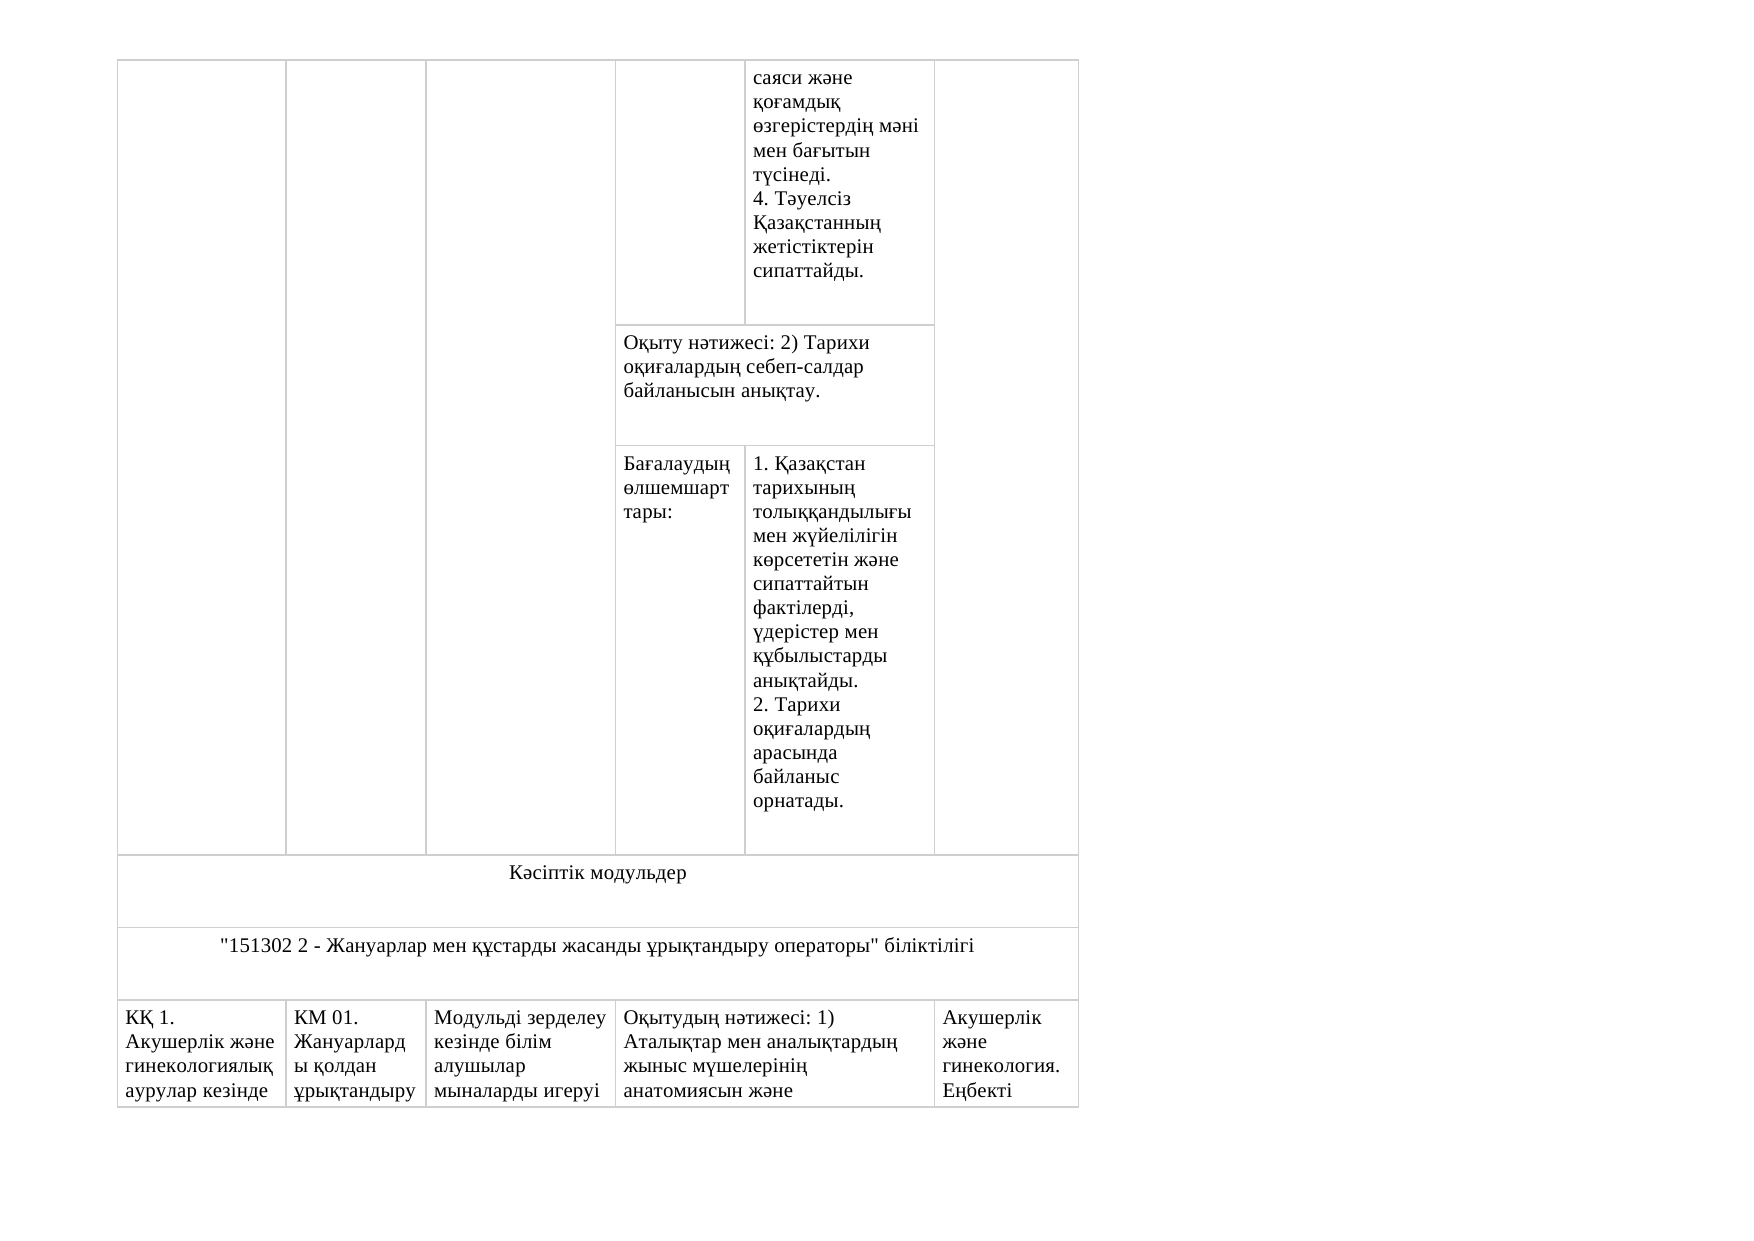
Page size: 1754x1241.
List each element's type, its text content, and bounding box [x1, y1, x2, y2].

table_cell 1. Қазақстан тарихының толыққандылығы мен жүйелілігін көрсететін және сипаттайтын фактілерді, үдерістер мен құбылыстарды анықтайды. 2. Тарихи оқиғалардың арасында байланыс орнатады. [746, 446, 934, 854]
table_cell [616, 61, 744, 324]
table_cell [746, 61, 934, 324]
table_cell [287, 1001, 425, 1106]
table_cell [427, 1001, 615, 1106]
table_cell "151302 2 - Жануарлар мен құстарды жасанды ұрықтандыру операторы" біліктілігі [118, 928, 1078, 999]
table_cell Кәсіптік модульдер [118, 856, 1078, 927]
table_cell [616, 1001, 934, 1106]
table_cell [118, 1001, 285, 1106]
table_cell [935, 1001, 1078, 1106]
table_cell Бағалаудың өлшемшарттары: [616, 446, 744, 854]
table_cell Оқыту нәтижесі: 2) Тарихи оқиғалардың себеп-салдар байланысын анықтау. [616, 326, 934, 445]
